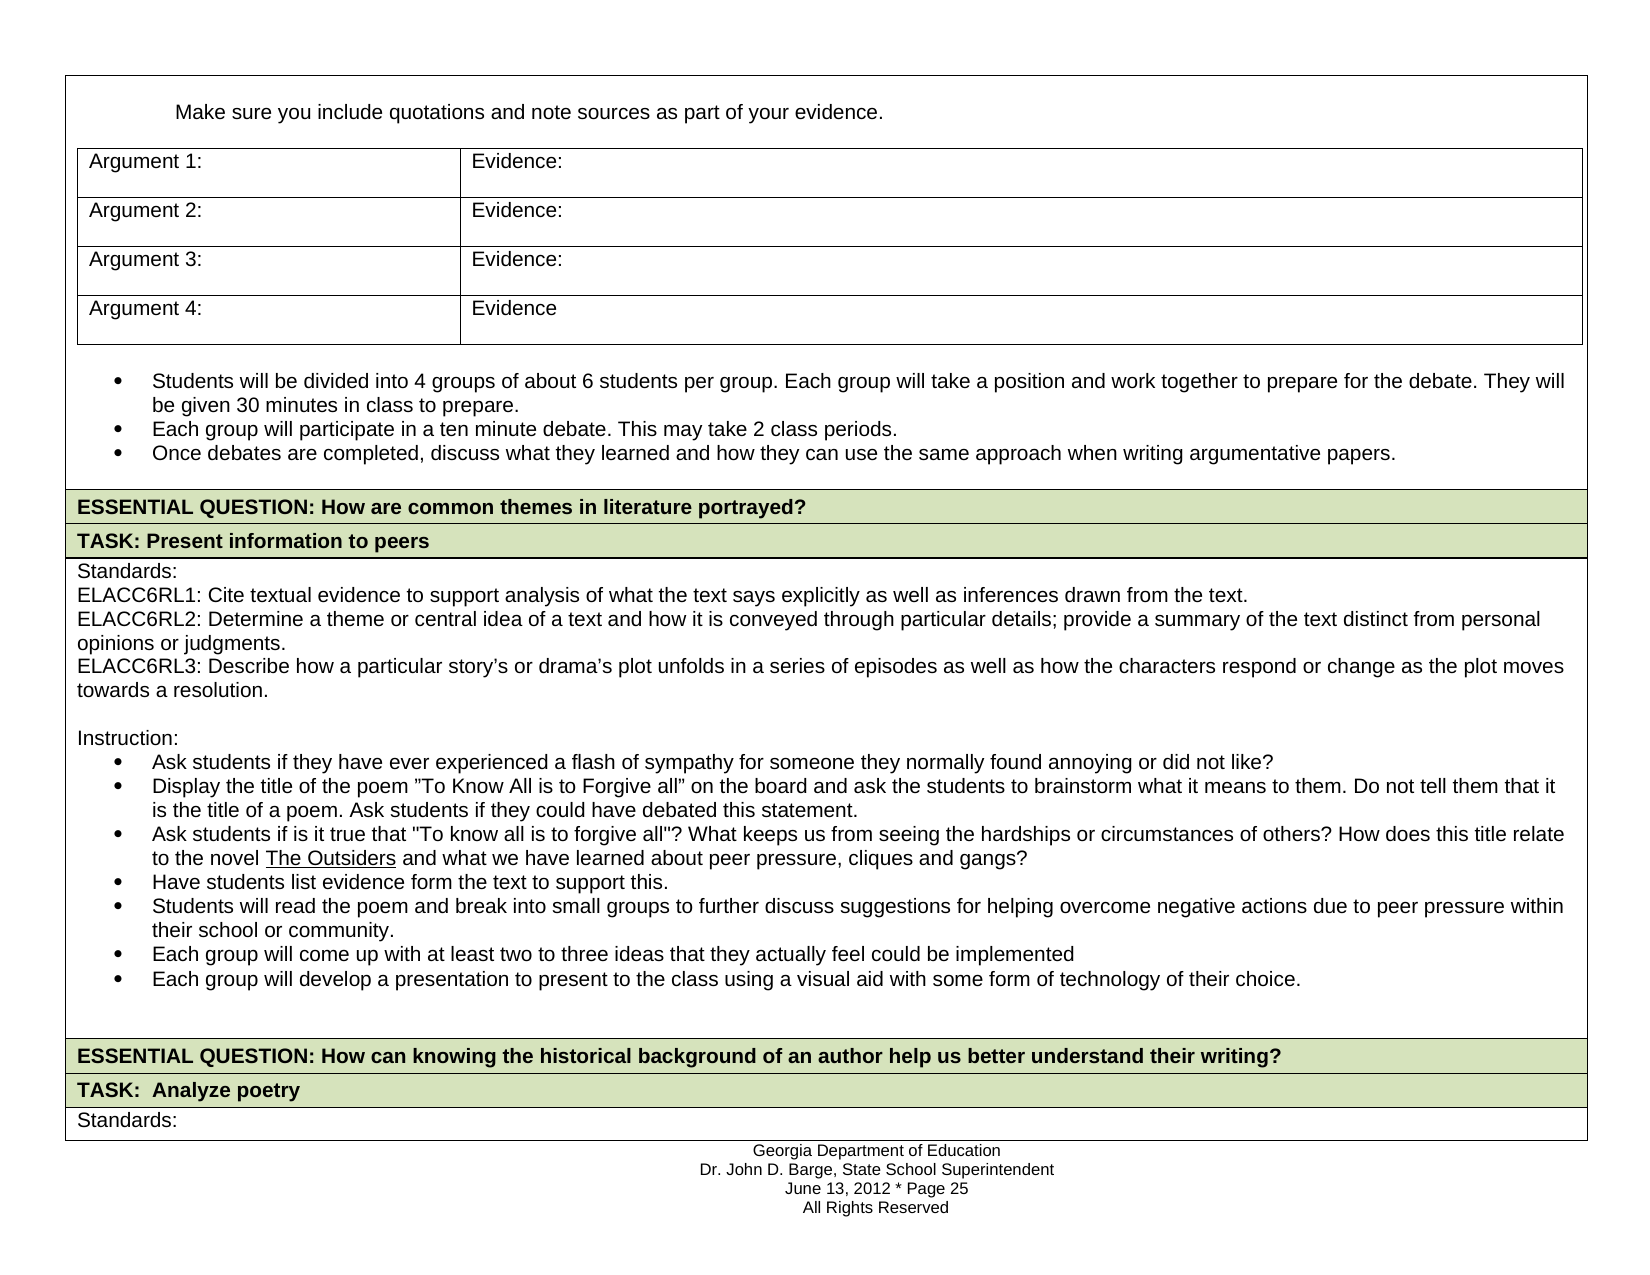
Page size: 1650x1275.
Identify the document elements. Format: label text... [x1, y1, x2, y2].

table_cell ESSENTIAL QUESTION: How are common themes in literature portrayed? [66, 490, 1587, 523]
table_cell TASK: Analyze poetry [66, 1074, 1587, 1107]
table_cell TASK: Present information to peers [66, 524, 1587, 557]
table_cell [66, 76, 1587, 489]
table_cell ESSENTIAL QUESTION: How can knowing the historical background of an author help us better understand their writing? [66, 1039, 1587, 1073]
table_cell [66, 1108, 1587, 1140]
table_cell Standards: ELACC6RL1: Cite textual evidence to support analysis of what the text says explicitly as well as inferences drawn from the text. ELACC6RL2: Determine a theme or central idea of a text and how it is conveyed through particular details; provide a summary of the text distinct from personal opinions or judgments. ELACC6RL3: Describe how a particular story’s or drama’s plot unfolds in a series of episodes as well as how the characters respond or change as the plot moves towards a resolution. Instruction: Ask students if they have ever experienced a flash of sympathy for someone they normally found annoying or did not like? Display the title of the poem ”To Know All is to Forgive all” on the board and ask the students to brainstorm what it means to them. Do not tell them that it is the title of a poem. Ask students if they could have debated this statement. Ask students if is it true that "To know all is to forgive all"? What keeps us from seeing the hardships or circumstances of others? How does this title relate to the novel The Outsiders and what we have learned about peer pressure, cliques and gangs? Have students list evidence form the text to support this. Students will read the poem and break into small groups to further discuss suggestions for helping overcome negative actions due to peer pressure within their school or community. Each group will come up with at least two to three ideas that they actually feel could be implemented Each group will develop a presentation to present to the class using a visual aid with some form of technology of their choice. [66, 559, 1587, 1038]
